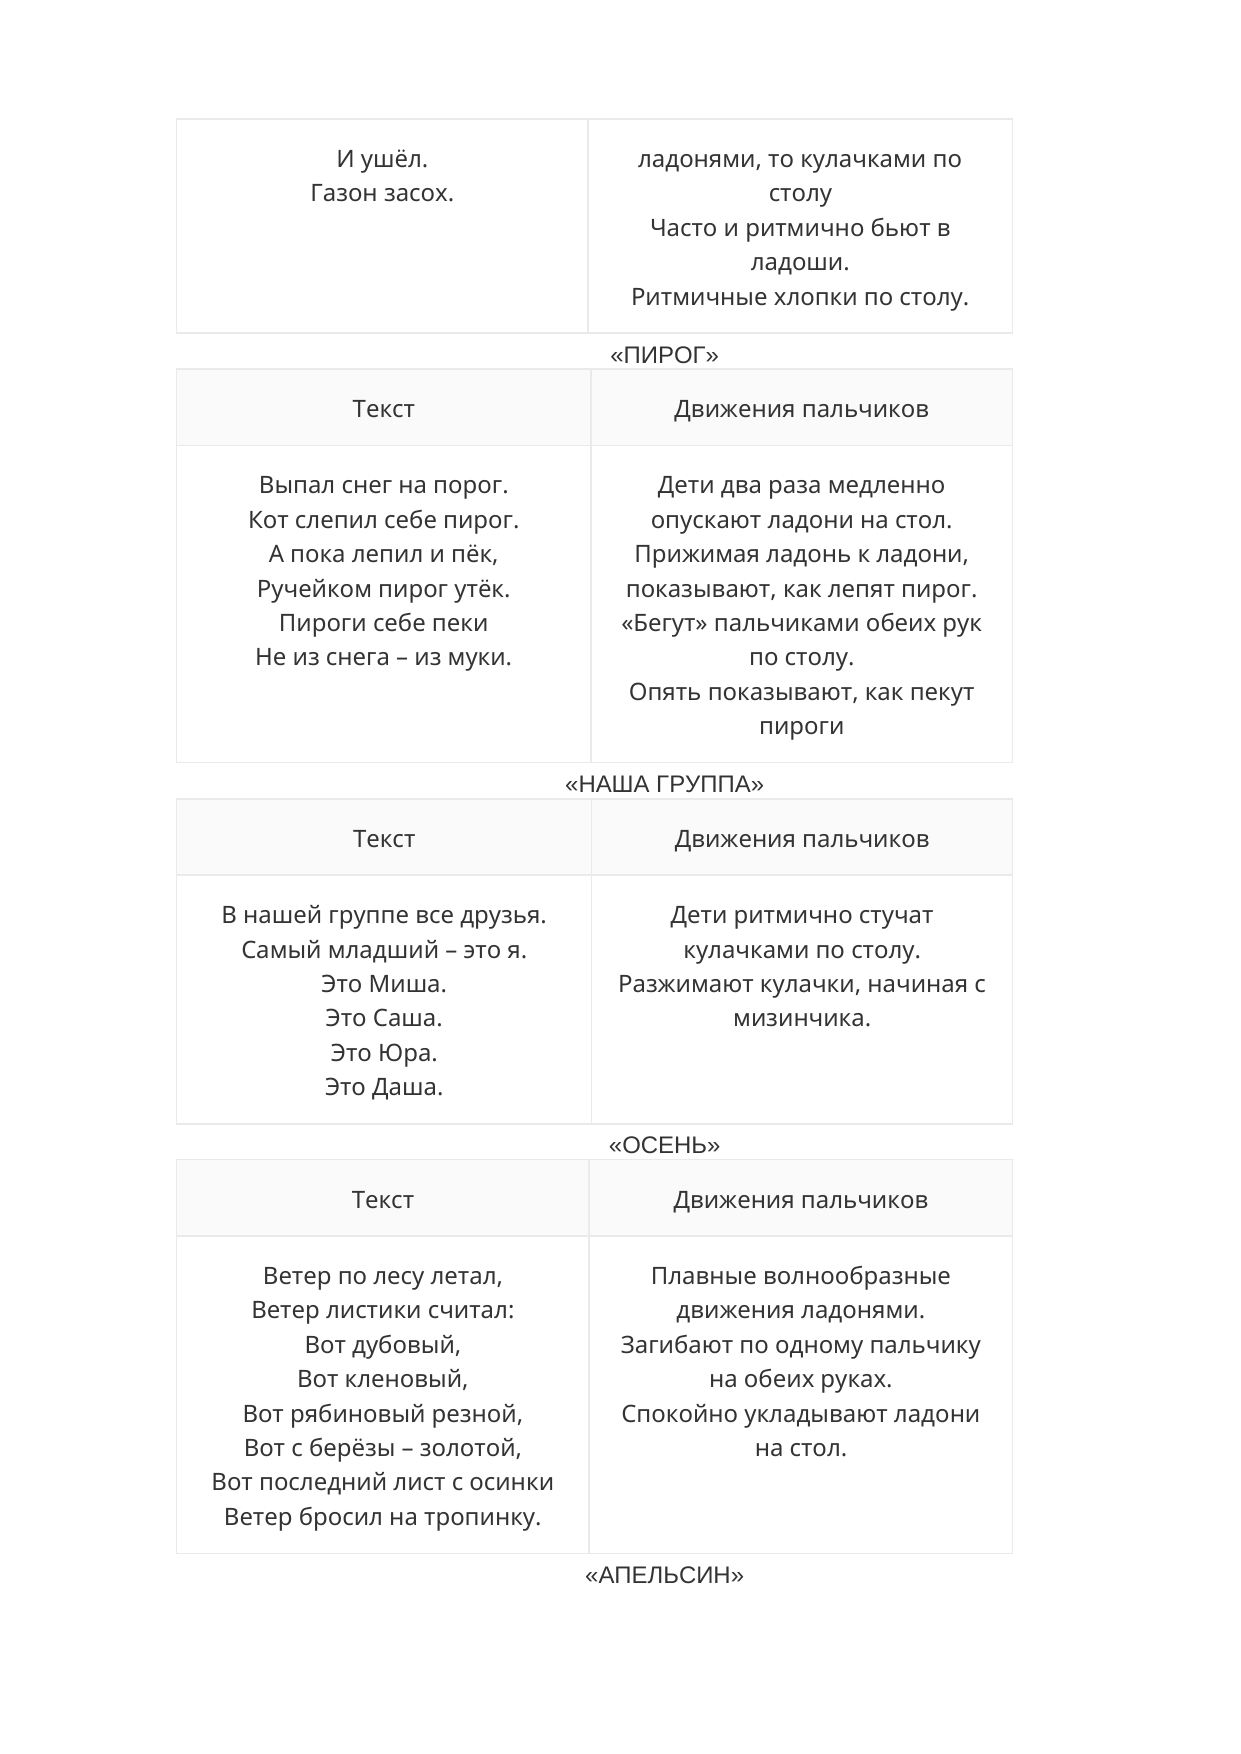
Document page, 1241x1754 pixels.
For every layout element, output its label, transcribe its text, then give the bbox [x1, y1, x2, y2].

text «НАША ГРУППА» [177, 763, 1152, 798]
table_cell Плавные волнообразные движения ладонями. Загибают по одному пальчику на обеих руках. Спокойно укладывают ладони на стол. [590, 1237, 1012, 1552]
table_header Текст [177, 800, 591, 874]
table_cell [177, 120, 587, 332]
table_cell В нашей группе все друзья. Самый младший – это я. Это Миша. Это Саша. Это Юра. Это Даша. [177, 876, 591, 1123]
table_header Текст [177, 1160, 588, 1235]
table_header Движения пальчиков [592, 800, 1012, 874]
text «ОСЕНЬ» [177, 1124, 1152, 1159]
text «АПЕЛЬСИН» [177, 1554, 1152, 1588]
table_cell Выпал снег на порог. Кот слепил себе пирог. А пока лепил и пёк, Ручейком пирог утёк. Пироги себе пеки Не из снега – из муки. [177, 446, 590, 762]
table_header Движения пальчиков [590, 1160, 1012, 1235]
table_header Движения пальчиков [592, 370, 1012, 445]
table_cell Ветер по лесу летал, Ветер листики считал: Вот дубовый, Вот кленовый, Вот рябиновый резной, Вот с берёзы – золотой, Вот последний лист с осинки Ветер бросил на тропинку. [177, 1237, 588, 1552]
table_cell Дети два раза медленно опускают ладони на стол. Прижимая ладонь к ладони, показывают, как лепят пирог. «Бегут» пальчиками обеих рук по столу. Опять показывают, как пекут пироги [592, 446, 1012, 762]
table_cell Дети ритмично стучат кулачками по столу. Разжимают кулачки, начиная с мизинчика. [592, 876, 1012, 1123]
text «ПИРОГ» [177, 334, 1152, 368]
table_header Текст [177, 370, 590, 445]
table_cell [589, 120, 1012, 332]
